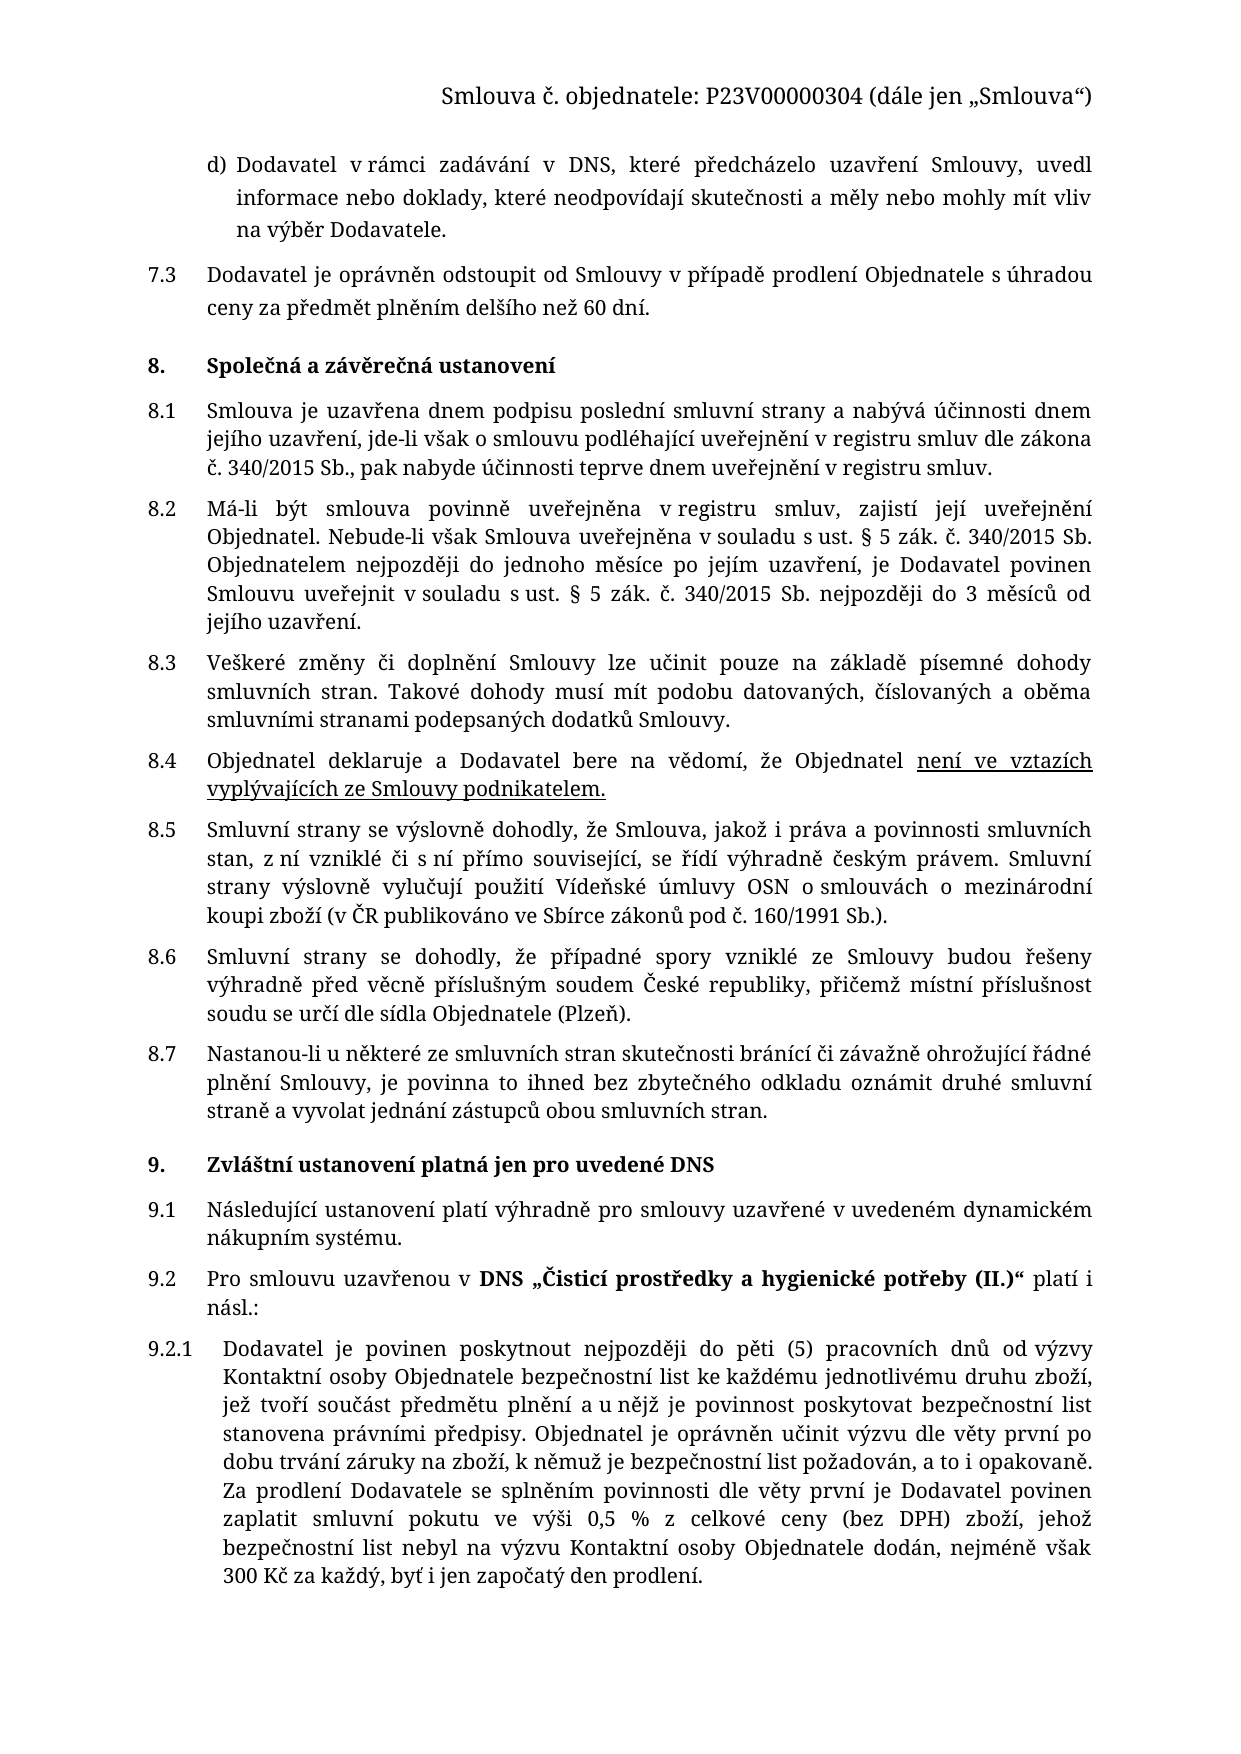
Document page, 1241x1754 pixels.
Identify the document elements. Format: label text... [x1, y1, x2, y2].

list Má-li být smlouva povinně uveřejněna v registru smluv, zajistí její uveřejnění Objednatel. Nebude-li však Smlouva uveřejněna v souladu s ust. § 5 zák. č. 340/2015 Sb. Objednatelem nejpozději do jednoho měsíce po jejím uzavření, je Dodavatel povinen Smlouvu uveřejnit v souladu s ust. § 5 zák. č. 340/2015 Sb. nejpozději do 3 měsíců od jejího uzavření. [148, 494, 1093, 636]
list Objednatel deklaruje a Dodavatel bere na vědomí, že Objednatel není ve vztazích vyplývajících ze Smlouvy podnikatelem. [148, 746, 1093, 803]
list Dodavatel v rámci zadávání v DNS, které předcházelo uzavření Smlouvy, uvedl informace nebo doklady, které neodpovídají skutečnosti a měly nebo mohly mít vliv na výběr Dodavatele. [207, 150, 1093, 244]
list Smlouva je uzavřena dnem podpisu poslední smluvní strany a nabývá účinnosti dnem jejího uzavření, jde-li však o smlouvu podléhající uveřejnění v registru smluv dle zákona č. 340/2015 Sb., pak nabyde účinnosti teprve dnem uveřejnění v registru smluv. [148, 396, 1093, 481]
list Zvláštní ustanovení platná jen pro uvedené DNS [148, 1150, 1093, 1178]
list Dodavatel je povinen poskytnout nejpozději do pěti (5) pracovních dnů od výzvy Kontaktní osoby Objednatele bezpečnostní list ke každému jednotlivému druhu zboží, jež tvoří součást předmětu plnění a u nějž je povinnost poskytovat bezpečnostní list stanovena právními předpisy. Objednatel je oprávněn učinit výzvu dle věty první po dobu trvání záruky na zboží, k němuž je bezpečnostní list požadován, a to i opakovaně. Za prodlení Dodavatele se splněním povinnosti dle věty první je Dodavatel povinen zaplatit smluvní pokutu ve výši 0,5 % z celkové ceny (bez DPH) zboží, jehož bezpečnostní list nebyl na výzvu Kontaktní osoby Objednatele dodán, nejméně však 300 Kč za každý, byť i jen započatý den prodlení. [148, 1334, 1093, 1590]
list Smluvní strany se dohodly, že případné spory vzniklé ze Smlouvy budou řešeny výhradně před věcně příslušným soudem České republiky, přičemž místní příslušnost soudu se určí dle sídla Objednatele (Plzeň). [148, 942, 1093, 1027]
list Veškeré změny či doplnění Smlouvy lze učinit pouze na základě písemné dohody smluvních stran. Takové dohody musí mít podobu datovaných, číslovaných a oběma smluvními stranami podepsaných dodatků Smlouvy. [148, 648, 1093, 734]
list Následující ustanovení platí výhradně pro smlouvy uzavřené v uvedeném dynamickém nákupním systému. [148, 1195, 1093, 1252]
list Společná a závěrečná ustanovení [148, 351, 1093, 379]
list Nastanou-li u některé ze smluvních stran skutečnosti bránící či závažně ohrožující řádné plnění Smlouvy, je povinna to ihned bez zbytečného odkladu oznámit druhé smluvní straně a vyvolat jednání zástupců obou smluvních stran. [148, 1039, 1093, 1125]
list Dodavatel je oprávněn odstoupit od Smlouvy v případě prodlení Objednatele s úhradou ceny za předmět plněním delšího než 60 dní. [148, 261, 1093, 322]
list Smluvní strany se výslovně dohodly, že Smlouva, jakož i práva a povinnosti smluvních stan, z ní vzniklé či s ní přímo související, se řídí výhradně českým právem. Smluvní strany výslovně vylučují použití Vídeňské úmluvy OSN o smlouvách o mezinárodní koupi zboží (v ČR publikováno ve Sbírce zákonů pod č. 160/1991 Sb.). [148, 816, 1093, 929]
list Pro smlouvu uzavřenou v DNS „Čisticí prostředky a hygienické potřeby (II.)“ platí i násl.: [148, 1264, 1093, 1321]
